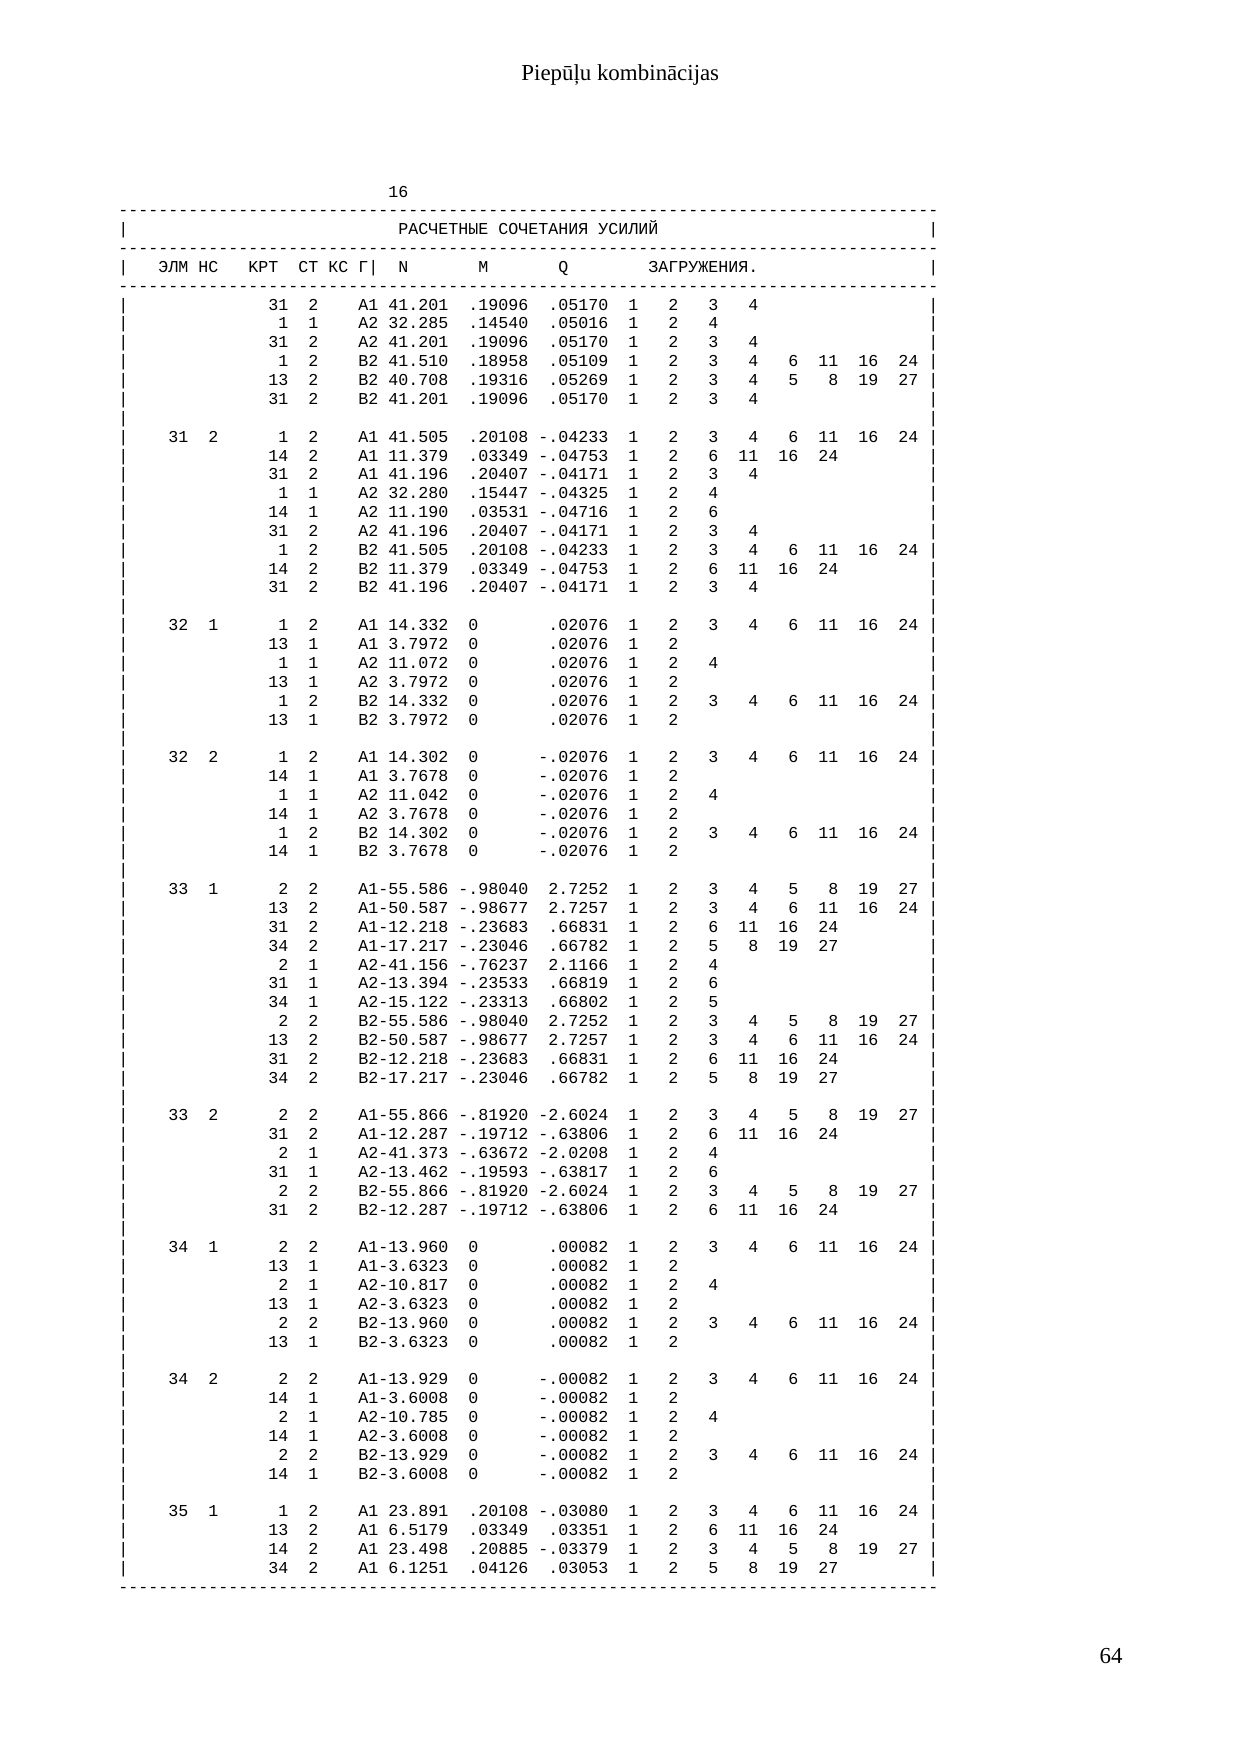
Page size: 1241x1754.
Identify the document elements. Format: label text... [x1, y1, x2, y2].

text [118, 202, 1122, 221]
text | | [118, 730, 1122, 749]
text | 13 1 B2 3.7972 0 .02076 1 2 | [118, 711, 1122, 730]
text | 31 2 A1 41.196 .20407 -.04171 1 2 3 4 | [118, 466, 1122, 485]
text | 2 1 A2-10.817 0 .00082 1 2 4 | [118, 1277, 1122, 1296]
text | 2 1 A2-10.785 0 -.00082 1 2 4 | [118, 1409, 1122, 1427]
text | 33 1 2 2 A1-55.586 -.98040 2.7252 1 2 3 4 5 8 19 27 | [118, 881, 1122, 899]
text | ЭЛМ НС KРT СТ КС Г| N M Q ЗАГРУЖЕНИЯ. | [118, 258, 1122, 277]
text | 13 1 A2-3.6323 0 .00082 1 2 | [118, 1296, 1122, 1314]
text | 13 1 A1 3.7972 0 .02076 1 2 | [118, 636, 1122, 654]
text | 1 1 A2 11.042 0 -.02076 1 2 4 | [118, 786, 1122, 805]
text | 14 1 A2-3.6008 0 -.00082 1 2 | [118, 1427, 1122, 1446]
text | 31 2 A1 41.201 .19096 .05170 1 2 3 4 | [118, 296, 1122, 315]
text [118, 240, 1122, 258]
text | 13 1 A2 3.7972 0 .02076 1 2 | [118, 673, 1122, 692]
text | 31 2 A1-12.287 -.19712 -.63806 1 2 6 11 16 24 | [118, 1126, 1122, 1145]
text | 13 1 B2-3.6323 0 .00082 1 2 | [118, 1333, 1122, 1352]
text | 31 1 A2-13.462 -.19593 -.63817 1 2 6 | [118, 1163, 1122, 1182]
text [118, 1578, 1122, 1597]
text | 33 2 2 2 A1-55.866 -.81920 -2.6024 1 2 3 4 5 8 19 27 | [118, 1107, 1122, 1126]
text | 32 2 1 2 A1 14.302 0 -.02076 1 2 3 4 6 11 16 24 | [118, 749, 1122, 768]
text | 34 2 A1 6.1251 .04126 .03053 1 2 5 8 19 27 | [118, 1559, 1122, 1578]
text | 34 2 B2-17.217 -.23046 .66782 1 2 5 8 19 27 | [118, 1069, 1122, 1088]
text | 13 1 A1-3.6323 0 .00082 1 2 | [118, 1258, 1122, 1277]
text | | [118, 862, 1122, 881]
text | 14 2 A1 23.498 .20885 -.03379 1 2 3 4 5 8 19 27 | [118, 1541, 1122, 1559]
text | 31 2 A2 41.196 .20407 -.04171 1 2 3 4 | [118, 522, 1122, 541]
text | 34 1 2 2 A1-13.960 0 .00082 1 2 3 4 6 11 16 24 | [118, 1239, 1122, 1258]
text | 34 1 A2-15.122 -.23313 .66802 1 2 5 | [118, 994, 1122, 1013]
text | 1 1 A2 32.285 .14540 .05016 1 2 4 | [118, 315, 1122, 334]
text | РАСЧЕТНЫЕ СОЧЕТАНИЯ УСИЛИЙ | [118, 221, 1122, 240]
text | | [118, 1088, 1122, 1107]
text | 1 2 B2 41.505 .20108 -.04233 1 2 3 4 6 11 16 24 | [118, 541, 1122, 560]
text | 13 2 B2-50.587 -.98677 2.7257 1 2 3 4 6 11 16 24 | [118, 1032, 1122, 1050]
text | 2 2 B2-13.960 0 .00082 1 2 3 4 6 11 16 24 | [118, 1314, 1122, 1333]
text | 14 1 A1 3.7678 0 -.02076 1 2 | [118, 768, 1122, 786]
text | | [118, 1352, 1122, 1371]
text | 34 2 A1-17.217 -.23046 .66782 1 2 5 8 19 27 | [118, 937, 1122, 956]
text | 1 2 B2 14.302 0 -.02076 1 2 3 4 6 11 16 24 | [118, 824, 1122, 843]
text | | [118, 1220, 1122, 1239]
text | 14 1 B2-3.6008 0 -.00082 1 2 | [118, 1465, 1122, 1484]
text | 2 2 B2-55.586 -.98040 2.7252 1 2 3 4 5 8 19 27 | [118, 1013, 1122, 1032]
text | 32 1 1 2 A1 14.332 0 .02076 1 2 3 4 6 11 16 24 | [118, 617, 1122, 636]
text | 13 2 A1-50.587 -.98677 2.7257 1 2 3 4 6 11 16 24 | [118, 899, 1122, 918]
text | 35 1 1 2 A1 23.891 .20108 -.03080 1 2 3 4 6 11 16 24 | [118, 1503, 1122, 1522]
text | 31 2 1 2 A1 41.505 .20108 -.04233 1 2 3 4 6 11 16 24 | [118, 428, 1122, 447]
text | 1 1 A2 11.072 0 .02076 1 2 4 | [118, 654, 1122, 673]
text | 2 1 A2-41.156 -.76237 2.1166 1 2 4 | [118, 956, 1122, 975]
text | 31 2 B2 41.201 .19096 .05170 1 2 3 4 | [118, 391, 1122, 409]
text | 31 1 A2-13.394 -.23533 .66819 1 2 6 | [118, 975, 1122, 994]
text | 31 2 A1-12.218 -.23683 .66831 1 2 6 11 16 24 | [118, 918, 1122, 937]
text | 31 2 B2-12.218 -.23683 .66831 1 2 6 11 16 24 | [118, 1050, 1122, 1069]
text | 14 2 A1 11.379 .03349 -.04753 1 2 6 11 16 24 | [118, 447, 1122, 466]
text | 2 2 B2-55.866 -.81920 -2.6024 1 2 3 4 5 8 19 27 | [118, 1182, 1122, 1201]
text | 2 2 B2-13.929 0 -.00082 1 2 3 4 6 11 16 24 | [118, 1446, 1122, 1465]
text | 31 2 B2 41.196 .20407 -.04171 1 2 3 4 | [118, 579, 1122, 598]
text | | [118, 1484, 1122, 1503]
text | 14 2 B2 11.379 .03349 -.04753 1 2 6 11 16 24 | [118, 560, 1122, 579]
text | 31 2 A2 41.201 .19096 .05170 1 2 3 4 | [118, 334, 1122, 353]
text 16 [118, 183, 1122, 202]
text | 14 1 A1-3.6008 0 -.00082 1 2 | [118, 1390, 1122, 1409]
text ---------------------------------------------------------------------------------- [118, 277, 1122, 296]
text | 34 2 2 2 A1-13.929 0 -.00082 1 2 3 4 6 11 16 24 | [118, 1371, 1122, 1390]
text | | [118, 409, 1122, 428]
text | 31 2 B2-12.287 -.19712 -.63806 1 2 6 11 16 24 | [118, 1201, 1122, 1220]
text | 14 1 A2 3.7678 0 -.02076 1 2 | [118, 805, 1122, 824]
text | 1 2 B2 41.510 .18958 .05109 1 2 3 4 6 11 16 24 | [118, 353, 1122, 372]
text | 14 1 B2 3.7678 0 -.02076 1 2 | [118, 843, 1122, 862]
text | 1 2 B2 14.332 0 .02076 1 2 3 4 6 11 16 24 | [118, 692, 1122, 711]
text | 13 2 A1 6.5179 .03349 .03351 1 2 6 11 16 24 | [118, 1522, 1122, 1541]
text | 2 1 A2-41.373 -.63672 -2.0208 1 2 4 | [118, 1145, 1122, 1163]
text | 14 1 A2 11.190 .03531 -.04716 1 2 6 | [118, 504, 1122, 522]
text | | [118, 598, 1122, 617]
text | 13 2 B2 40.708 .19316 .05269 1 2 3 4 5 8 19 27 | [118, 372, 1122, 391]
text | 1 1 A2 32.280 .15447 -.04325 1 2 4 | [118, 485, 1122, 504]
